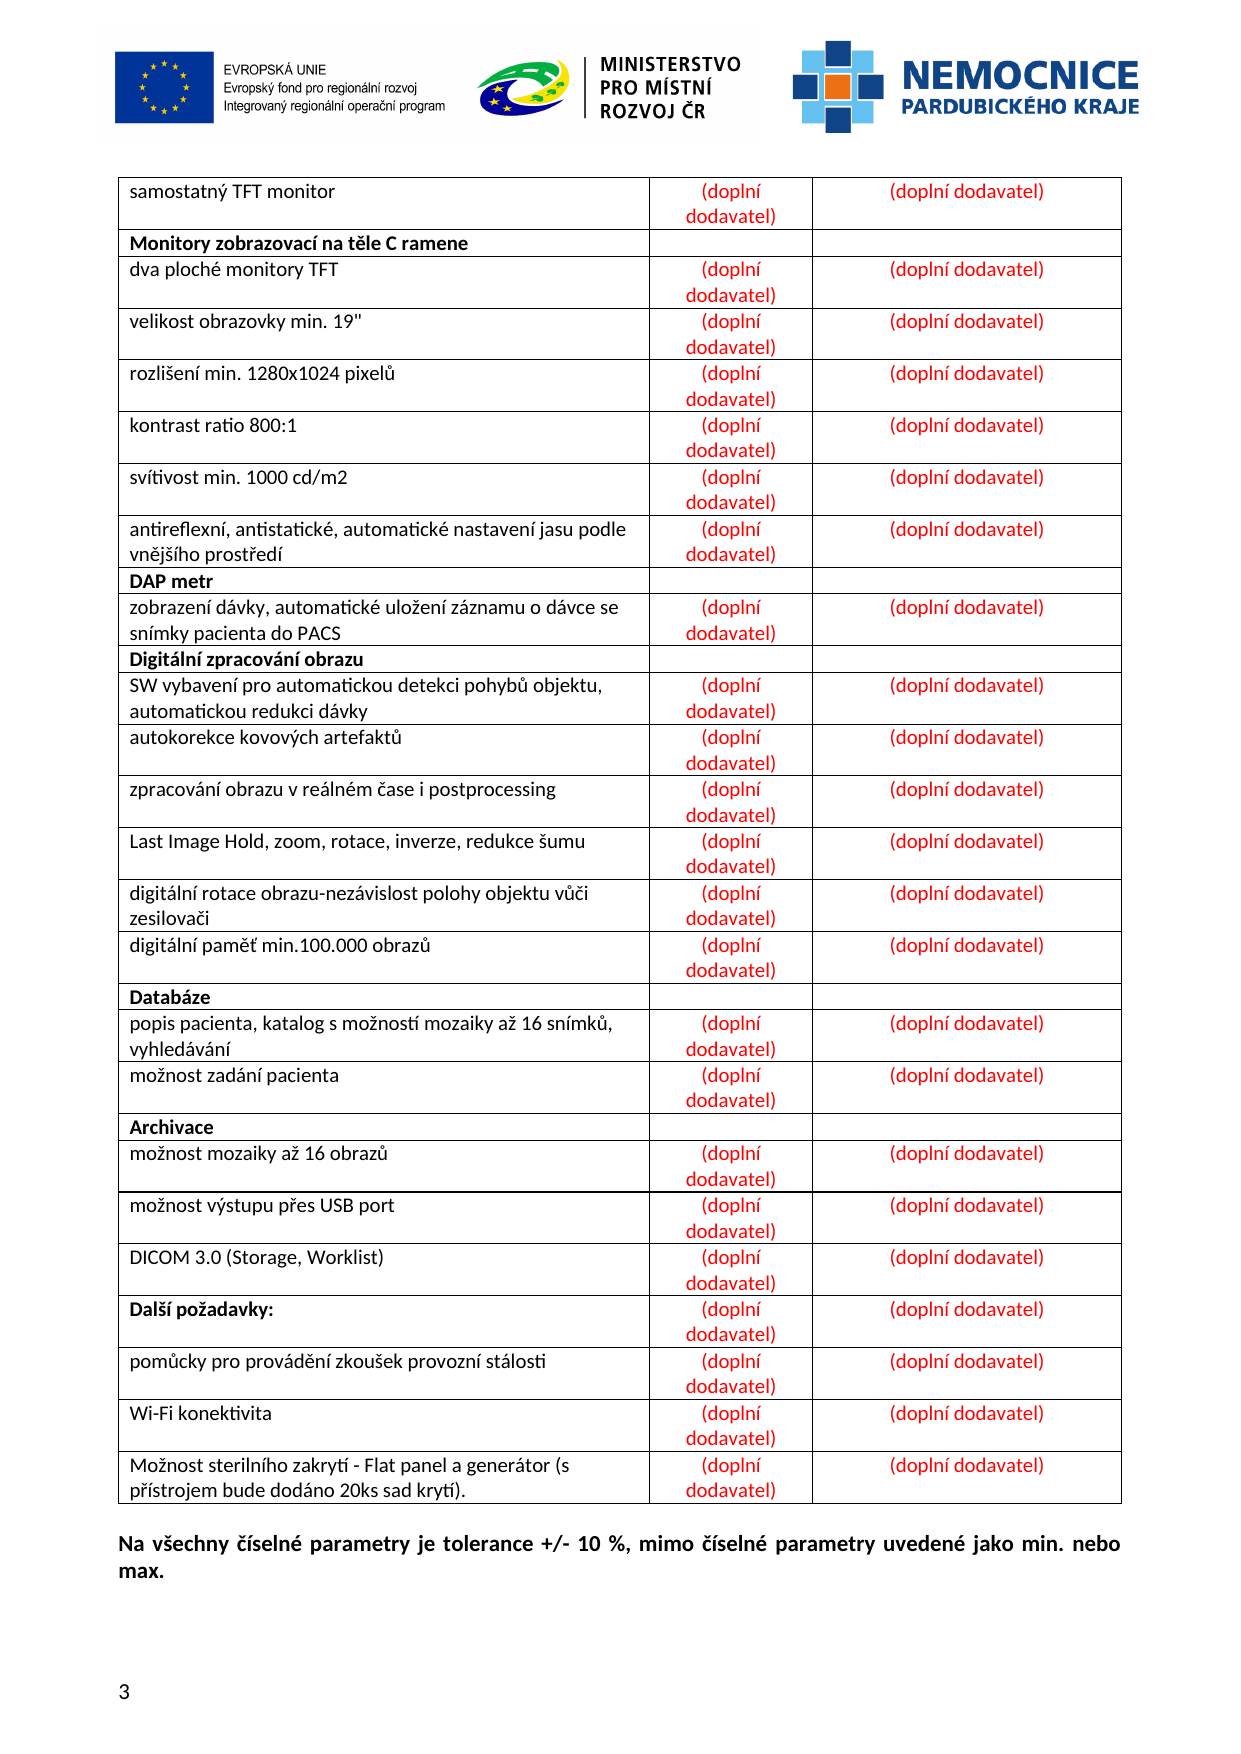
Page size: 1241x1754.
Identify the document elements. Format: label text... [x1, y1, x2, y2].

table_cell (doplní dodavatel) [650, 725, 812, 775]
table_cell (doplní dodavatel) [650, 594, 812, 645]
table_cell (doplní dodavatel) [650, 1141, 812, 1191]
table_cell [650, 230, 812, 256]
table_cell [813, 1114, 1121, 1139]
table_cell Digitální zpracování obrazu [119, 646, 649, 672]
table_cell možnost mozaiky až 16 obrazů [119, 1141, 649, 1191]
table_cell [813, 984, 1121, 1009]
table_cell (doplní dodavatel) [650, 360, 812, 411]
table_cell (doplní dodavatel) [650, 1348, 812, 1399]
table_cell (doplní dodavatel) [650, 932, 812, 983]
table_cell (doplní dodavatel) [813, 594, 1121, 645]
table_cell (doplní dodavatel) [650, 1244, 812, 1295]
table_cell svítivost min. 1000 cd/m2 [119, 464, 649, 515]
table_cell pomůcky pro provádění zkoušek provozní stálosti [119, 1348, 649, 1399]
table_cell možnost zadání pacienta [119, 1062, 649, 1113]
table_cell [813, 568, 1121, 593]
text Na všechny číselné parametry je tolerance +/- 10 %, mimo číselné parametry uvedené jako min. nebo max. [118, 1529, 1122, 1585]
table_cell (doplní dodavatel) [650, 1062, 812, 1113]
table_cell (doplní dodavatel) [813, 309, 1121, 359]
table_cell (doplní dodavatel) [650, 776, 812, 827]
table_cell (doplní dodavatel) [650, 257, 812, 307]
table_cell (doplní dodavatel) [813, 516, 1121, 567]
table_cell samostatný TFT monitor [119, 178, 649, 229]
table_cell (doplní dodavatel) [650, 880, 812, 931]
table_cell [650, 1114, 812, 1139]
table_cell (doplní dodavatel) [650, 1010, 812, 1061]
table_cell (doplní dodavatel) [813, 880, 1121, 931]
table_cell Wi-Fi konektivita [119, 1400, 649, 1451]
table_cell (doplní dodavatel) [813, 412, 1121, 463]
table_cell (doplní dodavatel) [813, 360, 1121, 411]
table_cell (doplní dodavatel) [813, 1348, 1121, 1399]
table_cell (doplní dodavatel) [650, 1193, 812, 1243]
table_cell autokorekce kovových artefaktů [119, 725, 649, 775]
table_cell (doplní dodavatel) [650, 178, 812, 229]
table_cell Monitory zobrazovací na těle C ramene [119, 230, 649, 256]
table_cell (doplní dodavatel) [650, 1296, 812, 1347]
table_cell (doplní dodavatel) [813, 178, 1121, 229]
table_cell popis pacienta, katalog s možností mozaiky až 16 snímků, vyhledávání [119, 1010, 649, 1061]
table_cell zpracování obrazu v reálném čase i postprocessing [119, 776, 649, 827]
table_cell (doplní dodavatel) [813, 725, 1121, 775]
table_cell dva ploché monitory TFT [119, 257, 649, 307]
table_cell [813, 230, 1121, 256]
table_cell Možnost sterilního zakrytí - Flat panel a generátor (s přístrojem bude dodáno 20ks sad krytí). [119, 1452, 649, 1503]
table_cell (doplní dodavatel) [650, 1452, 812, 1503]
table_cell Last Image Hold, zoom, rotace, inverze, redukce šumu [119, 828, 649, 879]
table_cell (doplní dodavatel) [813, 776, 1121, 827]
table_cell (doplní dodavatel) [650, 412, 812, 463]
table_cell (doplní dodavatel) [813, 932, 1121, 983]
table_cell [650, 984, 812, 1009]
table_cell (doplní dodavatel) [813, 828, 1121, 879]
table_cell Archivace [119, 1114, 649, 1139]
table_cell zobrazení dávky, automatické uložení záznamu o dávce se snímky pacienta do PACS [119, 594, 649, 645]
table_cell velikost obrazovky min. 19" [119, 309, 649, 359]
table_cell (doplní dodavatel) [813, 1452, 1121, 1503]
table_cell (doplní dodavatel) [813, 257, 1121, 307]
table_cell [813, 646, 1121, 672]
table_cell (doplní dodavatel) [813, 1141, 1121, 1191]
table_cell [650, 568, 812, 593]
table_cell Další požadavky: [119, 1296, 649, 1347]
table_cell (doplní dodavatel) [813, 1244, 1121, 1295]
table_cell (doplní dodavatel) [650, 828, 812, 879]
table_cell (doplní dodavatel) [650, 1400, 812, 1451]
table_cell SW vybavení pro automatickou detekci pohybů objektu, automatickou redukci dávky [119, 673, 649, 723]
table_cell (doplní dodavatel) [813, 1193, 1121, 1243]
picture [791, 39, 1139, 134]
table_cell DICOM 3.0 (Storage, Worklist) [119, 1244, 649, 1295]
table_cell rozlišení min. 1280x1024 pixelů [119, 360, 649, 411]
table_cell (doplní dodavatel) [650, 309, 812, 359]
table_cell [650, 646, 812, 672]
table_cell digitální paměť min.100.000 obrazů [119, 932, 649, 983]
table_cell antireflexní, antistatické, automatické nastavení jasu podle vnějšího prostředí [119, 516, 649, 567]
table_cell (doplní dodavatel) [813, 1296, 1121, 1347]
table_cell kontrast ratio 800:1 [119, 412, 649, 463]
table_cell (doplní dodavatel) [813, 1062, 1121, 1113]
table_cell možnost výstupu přes USB port [119, 1193, 649, 1243]
picture [93, 27, 762, 147]
table_cell (doplní dodavatel) [813, 1400, 1121, 1451]
table_cell (doplní dodavatel) [813, 1010, 1121, 1061]
table_cell Databáze [119, 984, 649, 1009]
table_cell DAP metr [119, 568, 649, 593]
table_cell (doplní dodavatel) [650, 516, 812, 567]
table_cell (doplní dodavatel) [813, 464, 1121, 515]
table_cell (doplní dodavatel) [650, 464, 812, 515]
table_cell (doplní dodavatel) [650, 673, 812, 723]
table_cell digitální rotace obrazu-nezávislost polohy objektu vůči zesilovači [119, 880, 649, 931]
table_cell (doplní dodavatel) [813, 673, 1121, 723]
